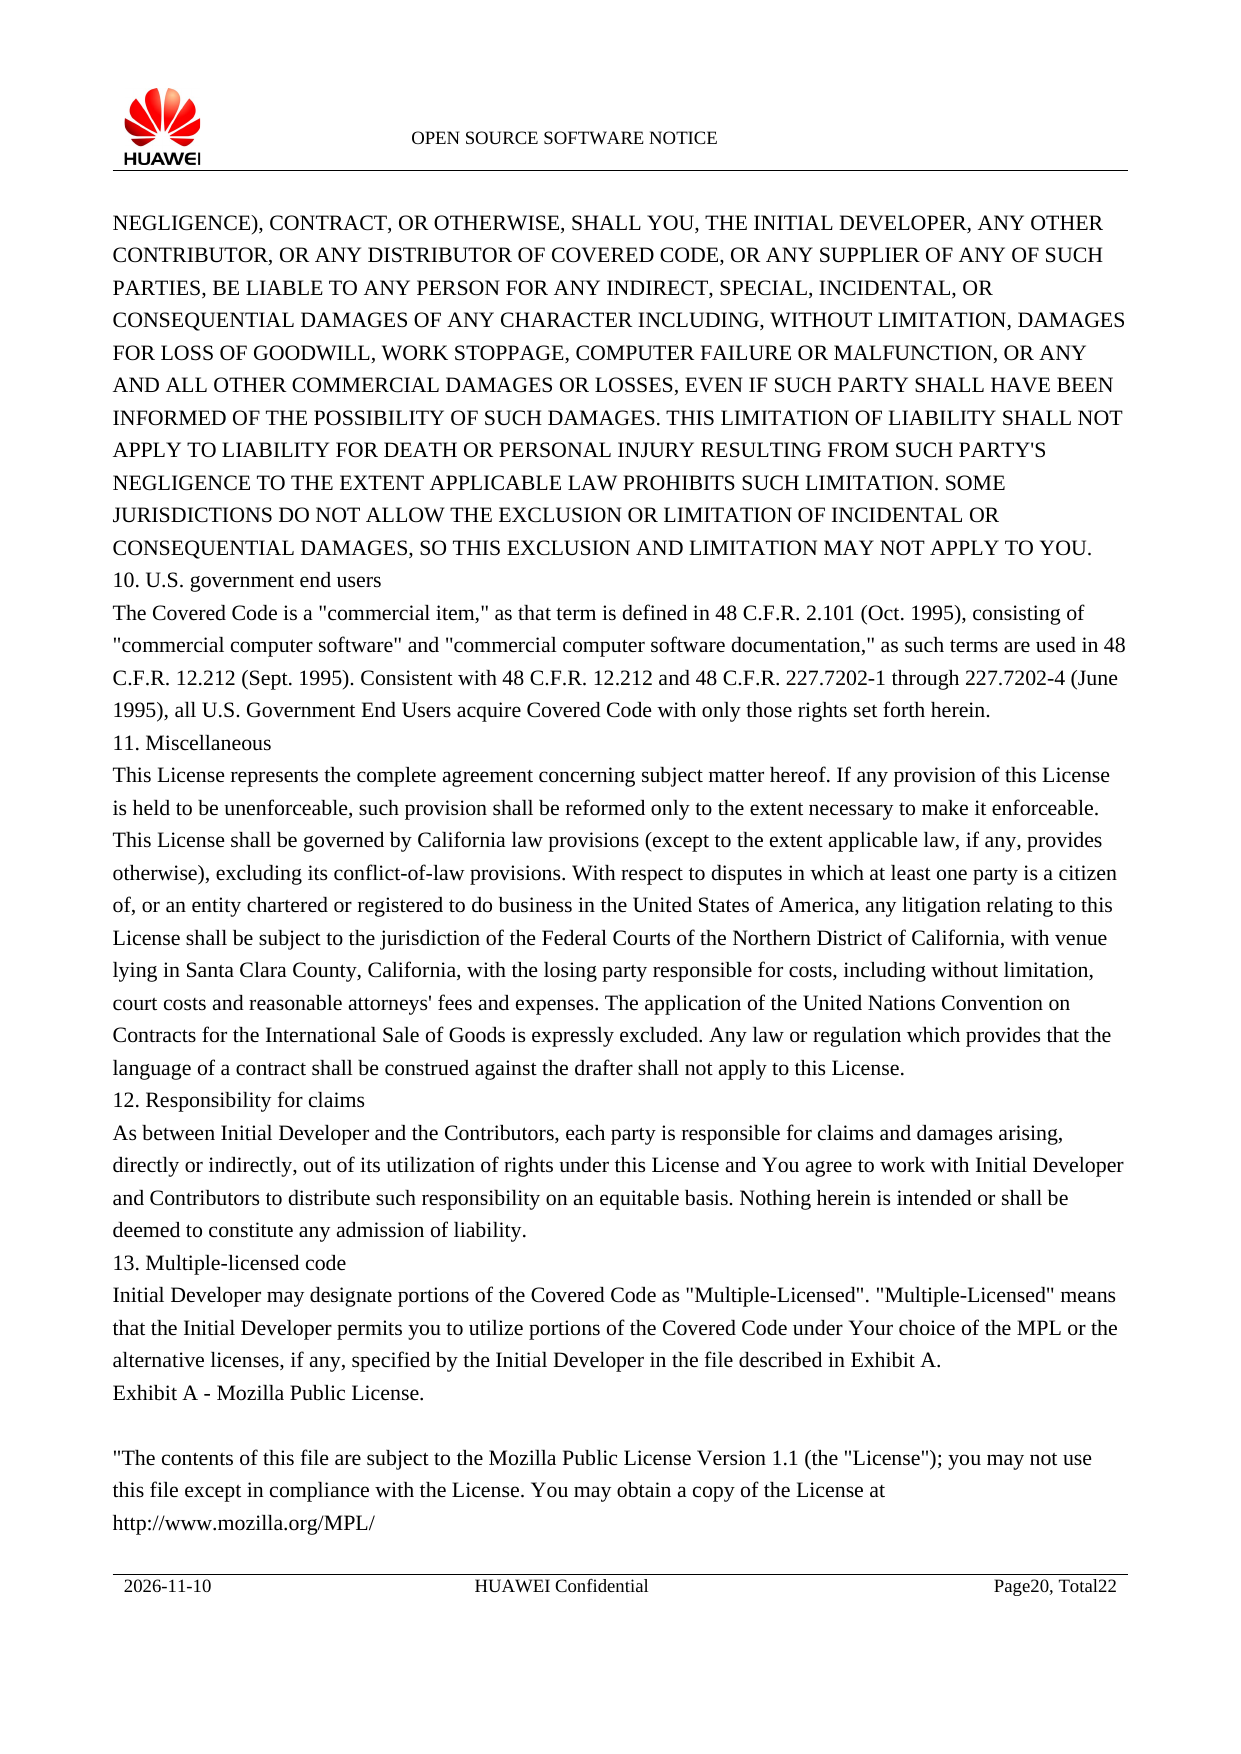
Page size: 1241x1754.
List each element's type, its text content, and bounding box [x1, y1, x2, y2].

picture [124, 88, 201, 165]
